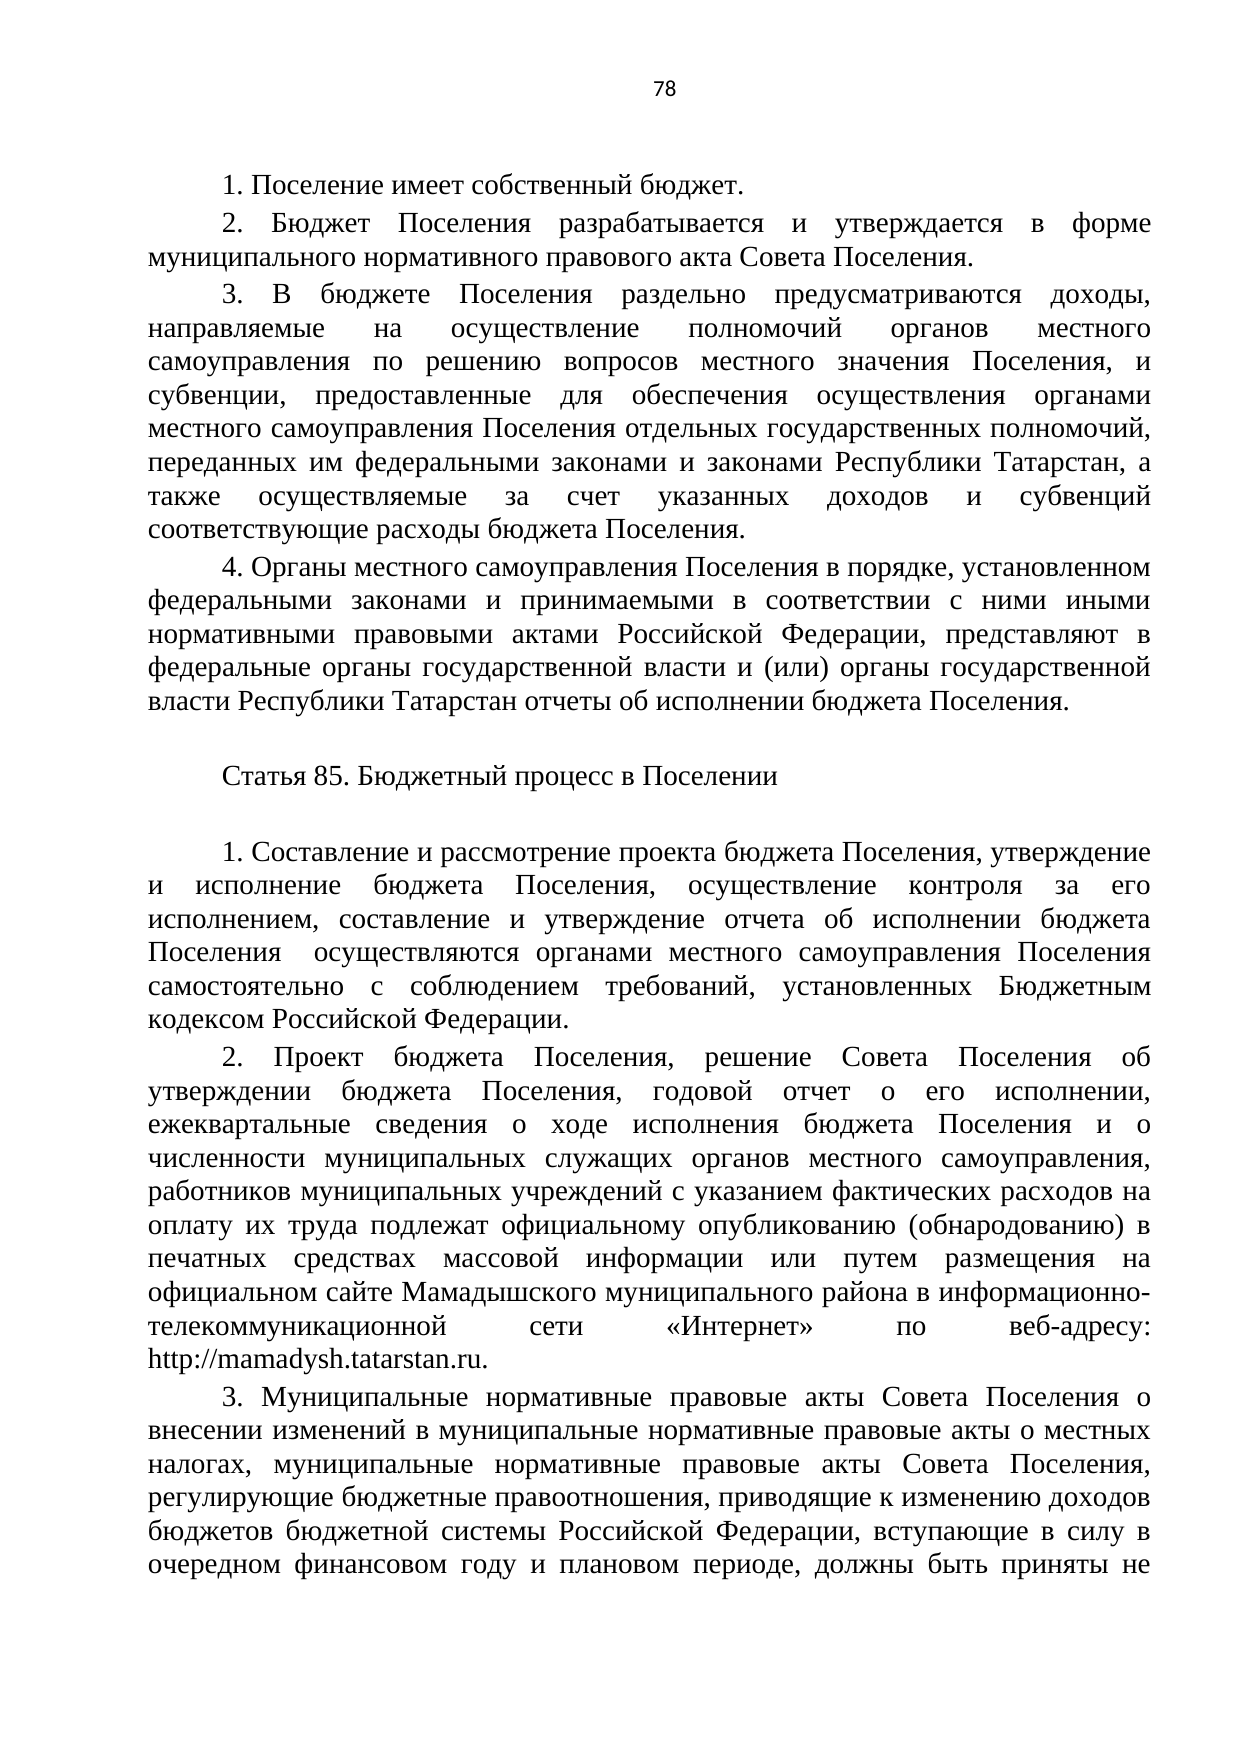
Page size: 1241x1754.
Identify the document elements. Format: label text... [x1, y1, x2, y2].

text 2. Проект бюджета Поселения, решение Совета Поселения об утверждении бюджета Поселения, годовой отчет о его исполнении, ежеквартальные сведения о ходе исполнения бюджета Поселения и о численности муниципальных служащих органов местного самоуправления, работников муниципальных учреждений с указанием фактических расходов на оплату их труда подлежат официальному опубликованию (обнародованию) в печатных средствах массовой информации или путем размещения на официальном сайте Мамадышского муниципального района в информационно-телекоммуникационной сети «Интернет» по веб-адресу: http://mamadysh.tatarstan.ru. [148, 1039, 1152, 1375]
text 1. Составление и рассмотрение проекта бюджета Поселения, утверждение и исполнение бюджета Поселения, осуществление контроля за его исполнением, составление и утверждение отчета об исполнении бюджета Поселения осуществляются органами местного самоуправления Поселения самостоятельно с соблюдением требований, установленных Бюджетным кодексом Российской Федерации. [148, 834, 1152, 1035]
text 3. В бюджете Поселения раздельно предусматриваются доходы, направляемые на осуществление полномочий органов местного самоуправления по решению вопросов местного значения Поселения, и субвенции, предоставленные для обеспечения осуществления органами местного самоуправления Поселения отдельных государственных полномочий, переданных им федеральными законами и законами Республики Татарстан, а также осуществляемые за счет указанных доходов и субвенций соответствующие расходы бюджета Поселения. [148, 276, 1152, 545]
text 2. Бюджет Поселения разрабатывается и утверждается в форме муниципального нормативного правового акта Совета Поселения. [148, 205, 1152, 272]
text 4. Органы местного самоуправления Поселения в порядке, установленном федеральными законами и принимаемыми в соответствии с ними иными нормативными правовыми актами Российской Федерации, представляют в федеральные органы государственной власти и (или) органы государственной власти Республики Татарстан отчеты об исполнении бюджета Поселения. [148, 549, 1152, 717]
text Статья 85. Бюджетный процесс в Поселении [148, 758, 1152, 792]
text 1. Поселение имеет собственный бюджет. [148, 167, 1152, 201]
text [148, 1379, 1152, 1580]
